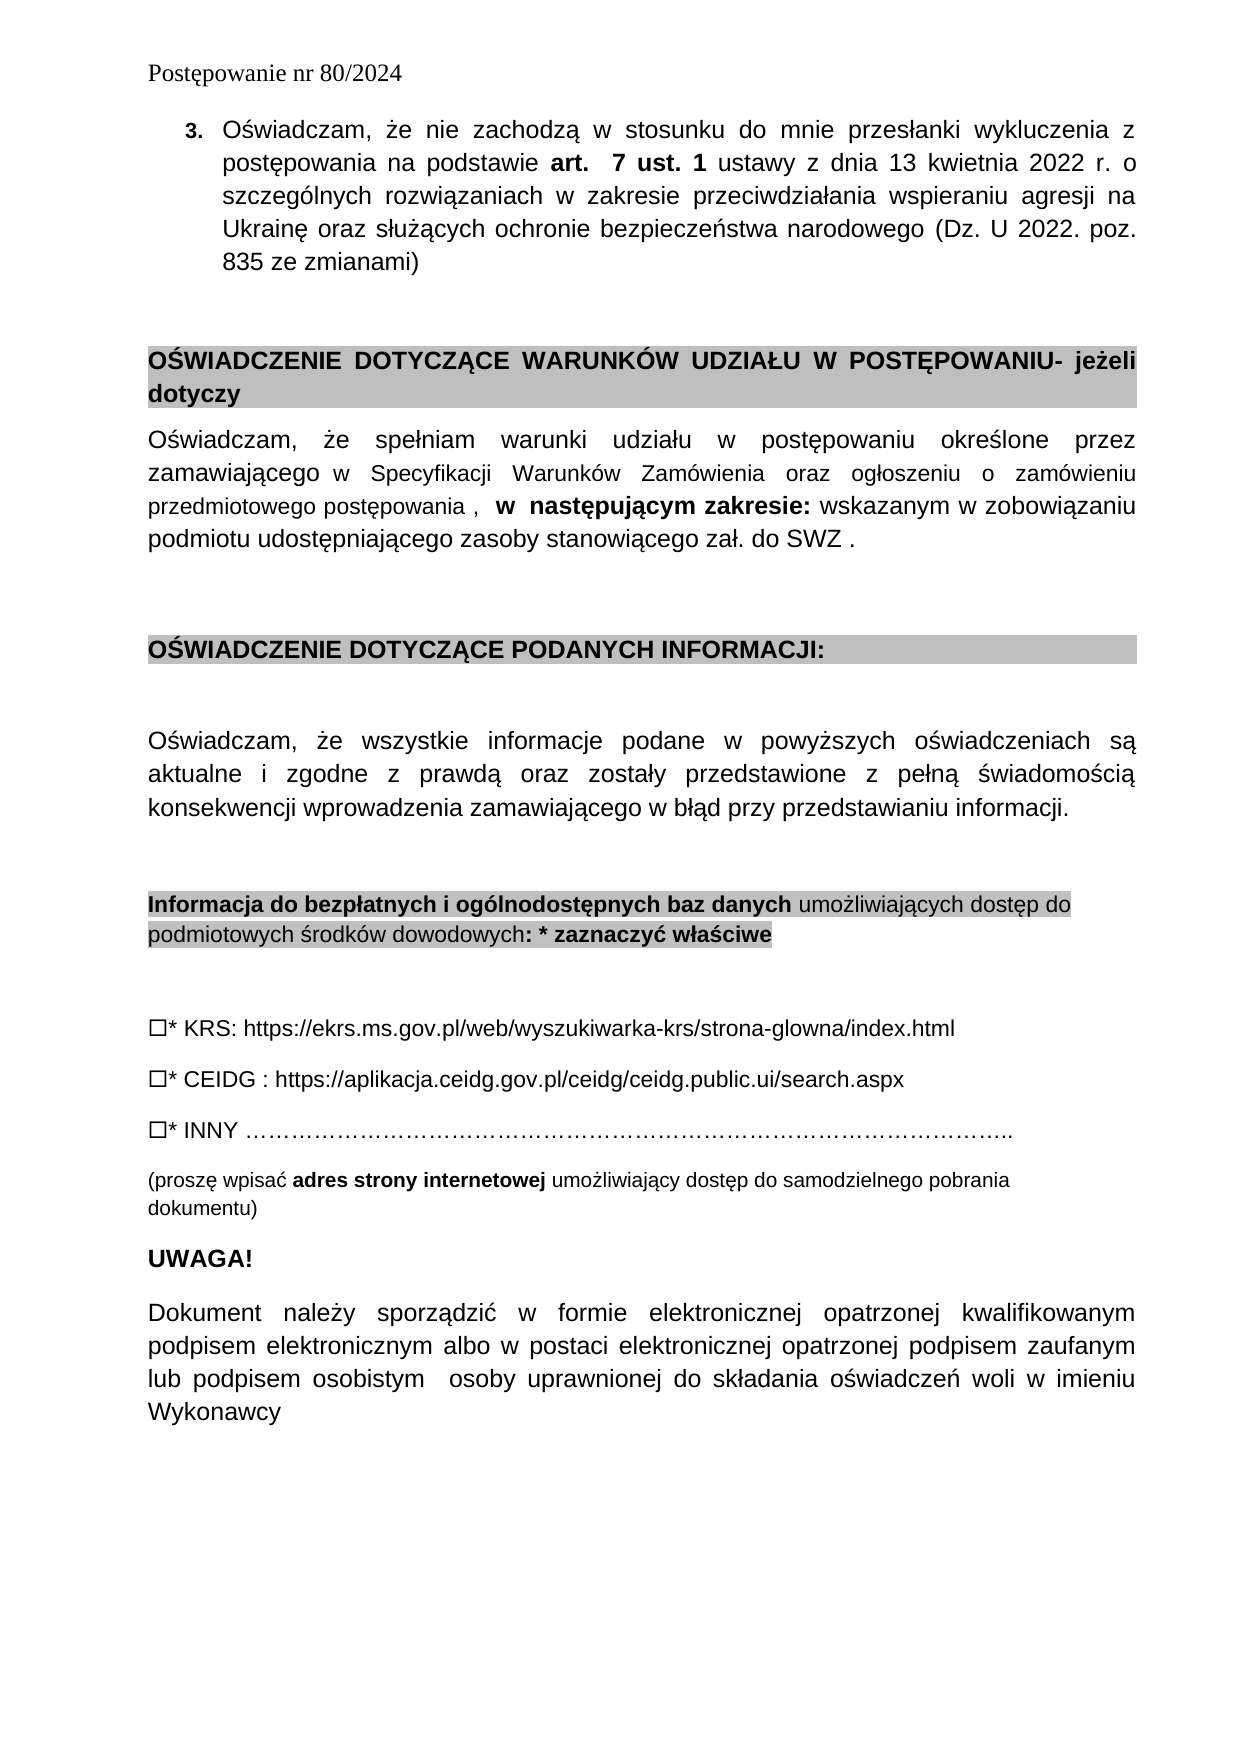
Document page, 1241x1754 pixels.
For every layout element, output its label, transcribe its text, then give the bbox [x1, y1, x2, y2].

text Oświadczam, że wszystkie informacje podane w powyższych oświadczeniach są aktualne i zgodne z prawdą oraz zostały przedstawione z pełną świadomością konsekwencji wprowadzenia zamawiającego w błąd przy przedstawianiu informacji. [148, 726, 1137, 823]
text Dokument należy sporządzić w formie elektronicznej opatrzonej kwalifikowanym podpisem elektronicznym albo w postaci elektronicznej opatrzonej podpisem zaufanym lub podpisem osobistym osoby uprawnionej do składania oświadczeń woli w imieniu Wykonawcy [148, 1298, 1137, 1426]
text Oświadczam, że spełniam warunki udziału w postępowaniu określone przez zamawiającego w Specyfikacji Warunków Zamówienia oraz ogłoszeniu o zamówieniu przedmiotowego postępowania , w następującym zakresie: wskazanym w zobowiązaniu podmiotu udostępniającego zasoby stanowiącego zał. do SWZ . [148, 425, 1137, 552]
table_header * KRS: https://ekrs.ms.gov.pl/web/wyszukiwarka-krs/strona-glowna/index.html * CEIDG : https://aplikacja.ceidg.gov.pl/ceidg/ceidg.public.ui/search.aspx * INNY ……………………………………………………………………………………….. (proszę wpisać adres strony internetowej umożliwiający dostęp do samodzielnego pobrania dokumentu) [136, 1015, 1122, 1244]
text OŚWIADCZENIE DOTYCZĄCE WARUNKÓW UDZIAŁU W POSTĘPOWANIU- jeżeli dotyczy [148, 346, 1137, 408]
text OŚWIADCZENIE DOTYCZĄCE PODANYCH INFORMACJI: [148, 635, 1137, 664]
text Informacja do bezpłatnych i ogólnodostępnych baz danych umożliwiających dostęp do podmiotowych środków dowodowych: * zaznaczyć właściwe [148, 891, 1137, 948]
list Oświadczam, że nie zachodzą w stosunku do mnie przesłanki wykluczenia z postępowania na podstawie art. 7 ust. 1 ustawy z dnia 13 kwietnia 2022 r. o szczególnych rozwiązaniach w zakresie przeciwdziałania wspieraniu agresji na Ukrainę oraz służących ochronie bezpieczeństwa narodowego (Dz. U 2022. poz. 835 ze zmianami) [185, 115, 1137, 276]
text UWAGA! [148, 1244, 1137, 1273]
